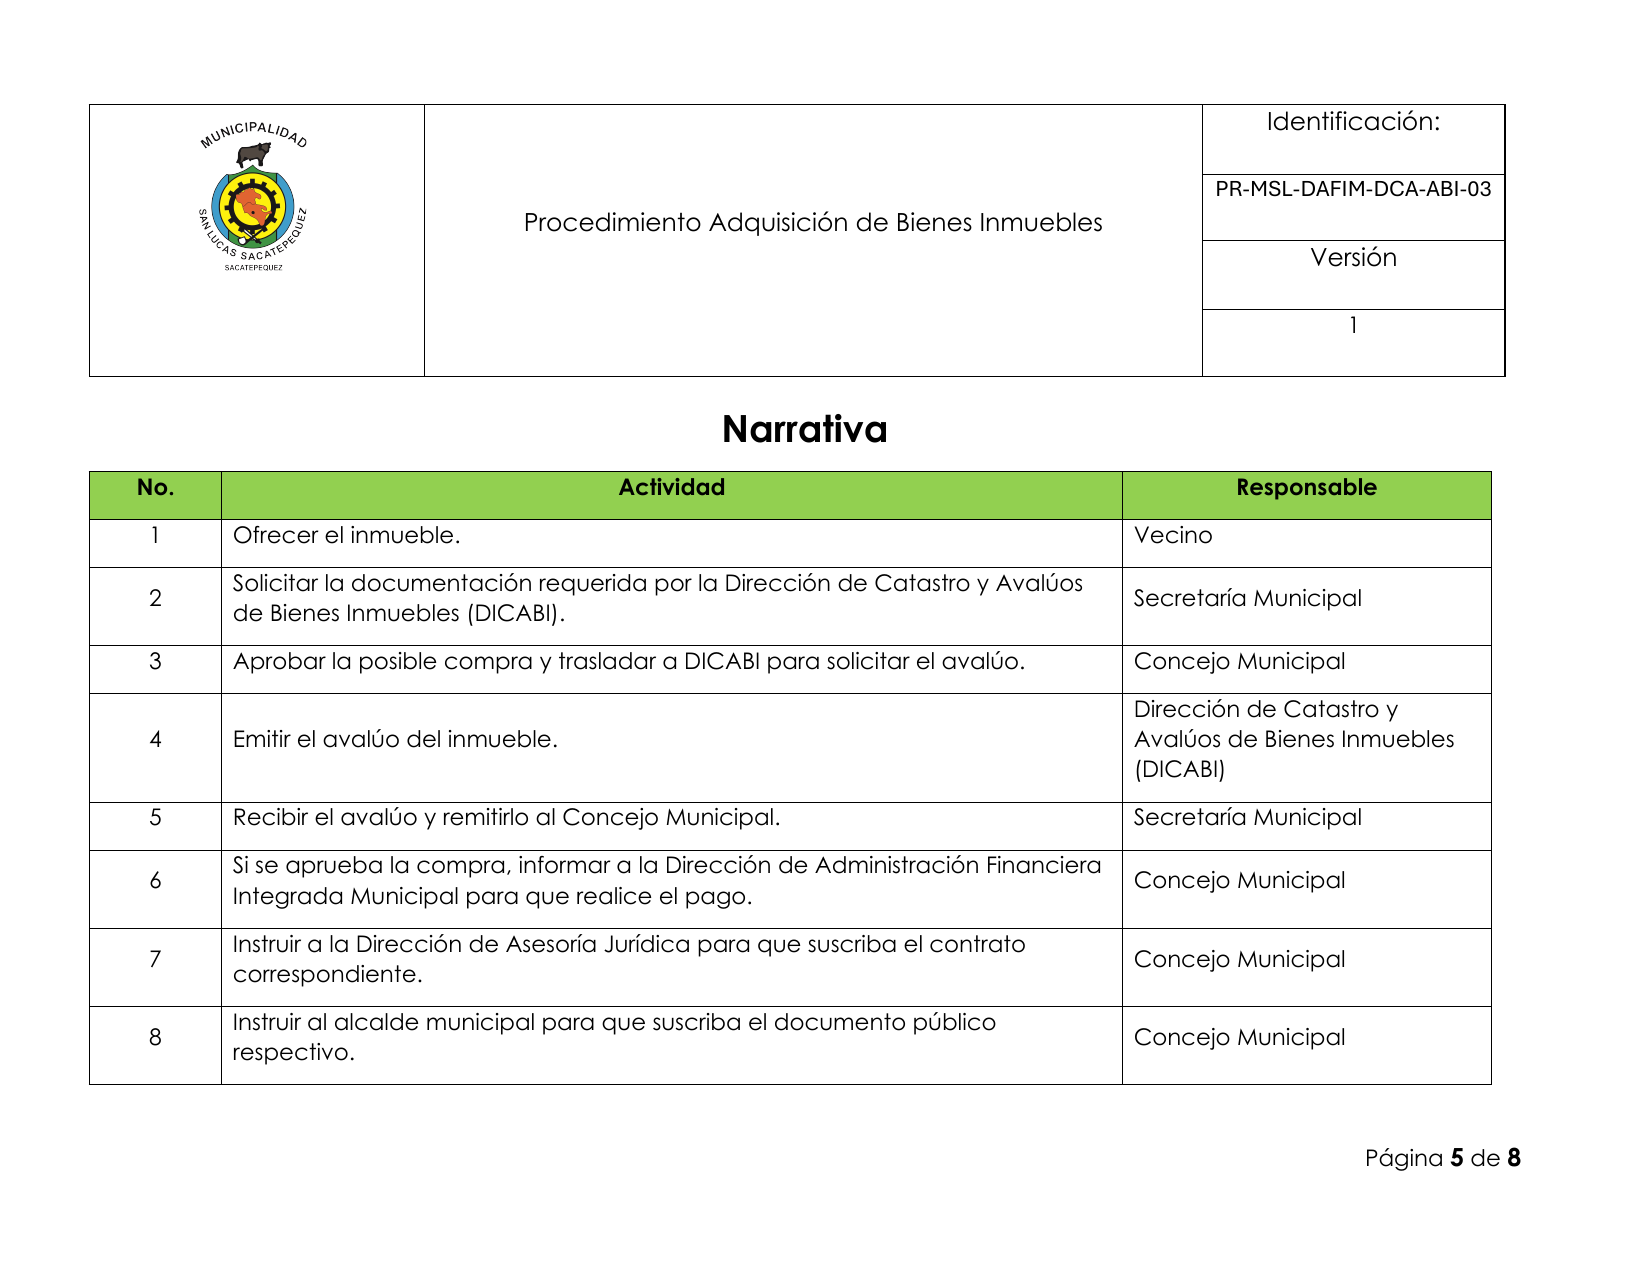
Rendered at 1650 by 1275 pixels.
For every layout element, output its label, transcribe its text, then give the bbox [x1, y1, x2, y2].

table_cell Concejo Municipal [1123, 851, 1491, 928]
table_cell Ofrecer el inmueble. [222, 520, 1122, 567]
table_cell Concejo Municipal [1123, 1007, 1491, 1084]
table_cell 5 [90, 803, 221, 850]
table_cell Concejo Municipal [1123, 929, 1491, 1006]
table_cell Vecino [1123, 520, 1491, 567]
table_cell Solicitar la documentación requerida por la Dirección de Catastro y Avalúos de Bienes Inmuebles (DICABI). [222, 568, 1122, 645]
table_cell Secretaría Municipal [1123, 568, 1491, 645]
table_cell 1 [90, 520, 221, 567]
table_cell Secretaría Municipal [1123, 803, 1491, 850]
table_cell 6 [90, 851, 221, 928]
table_cell 4 [90, 694, 221, 802]
table_cell Dirección de Catastro y Avalúos de Bienes Inmuebles (DICABI) [1123, 694, 1491, 802]
table_cell Instruir a la Dirección de Asesoría Jurídica para que suscriba el contrato correspondiente. [222, 929, 1122, 1006]
picture [199, 122, 307, 271]
table_cell 3 [90, 646, 221, 693]
table_header Responsable [1123, 472, 1491, 519]
table_cell Aprobar la posible compra y trasladar a DICABI para solicitar el avalúo. [222, 646, 1122, 693]
table_cell 7 [90, 929, 221, 1006]
table_cell Si se aprueba la compra, informar a la Dirección de Administración Financiera Integrada Municipal para que realice el pago. [222, 851, 1122, 928]
text Narrativa [89, 405, 1521, 451]
table_cell Recibir el avalúo y remitirlo al Concejo Municipal. [222, 803, 1122, 850]
table_cell 8 [90, 1007, 221, 1084]
table_header Actividad [222, 472, 1122, 519]
table_cell Instruir al alcalde municipal para que suscriba el documento público respectivo. [222, 1007, 1122, 1084]
table_cell Emitir el avalúo del inmueble. [222, 694, 1122, 802]
table_cell Concejo Municipal [1123, 646, 1491, 693]
table_header No. [90, 472, 221, 519]
table_cell 2 [90, 568, 221, 645]
